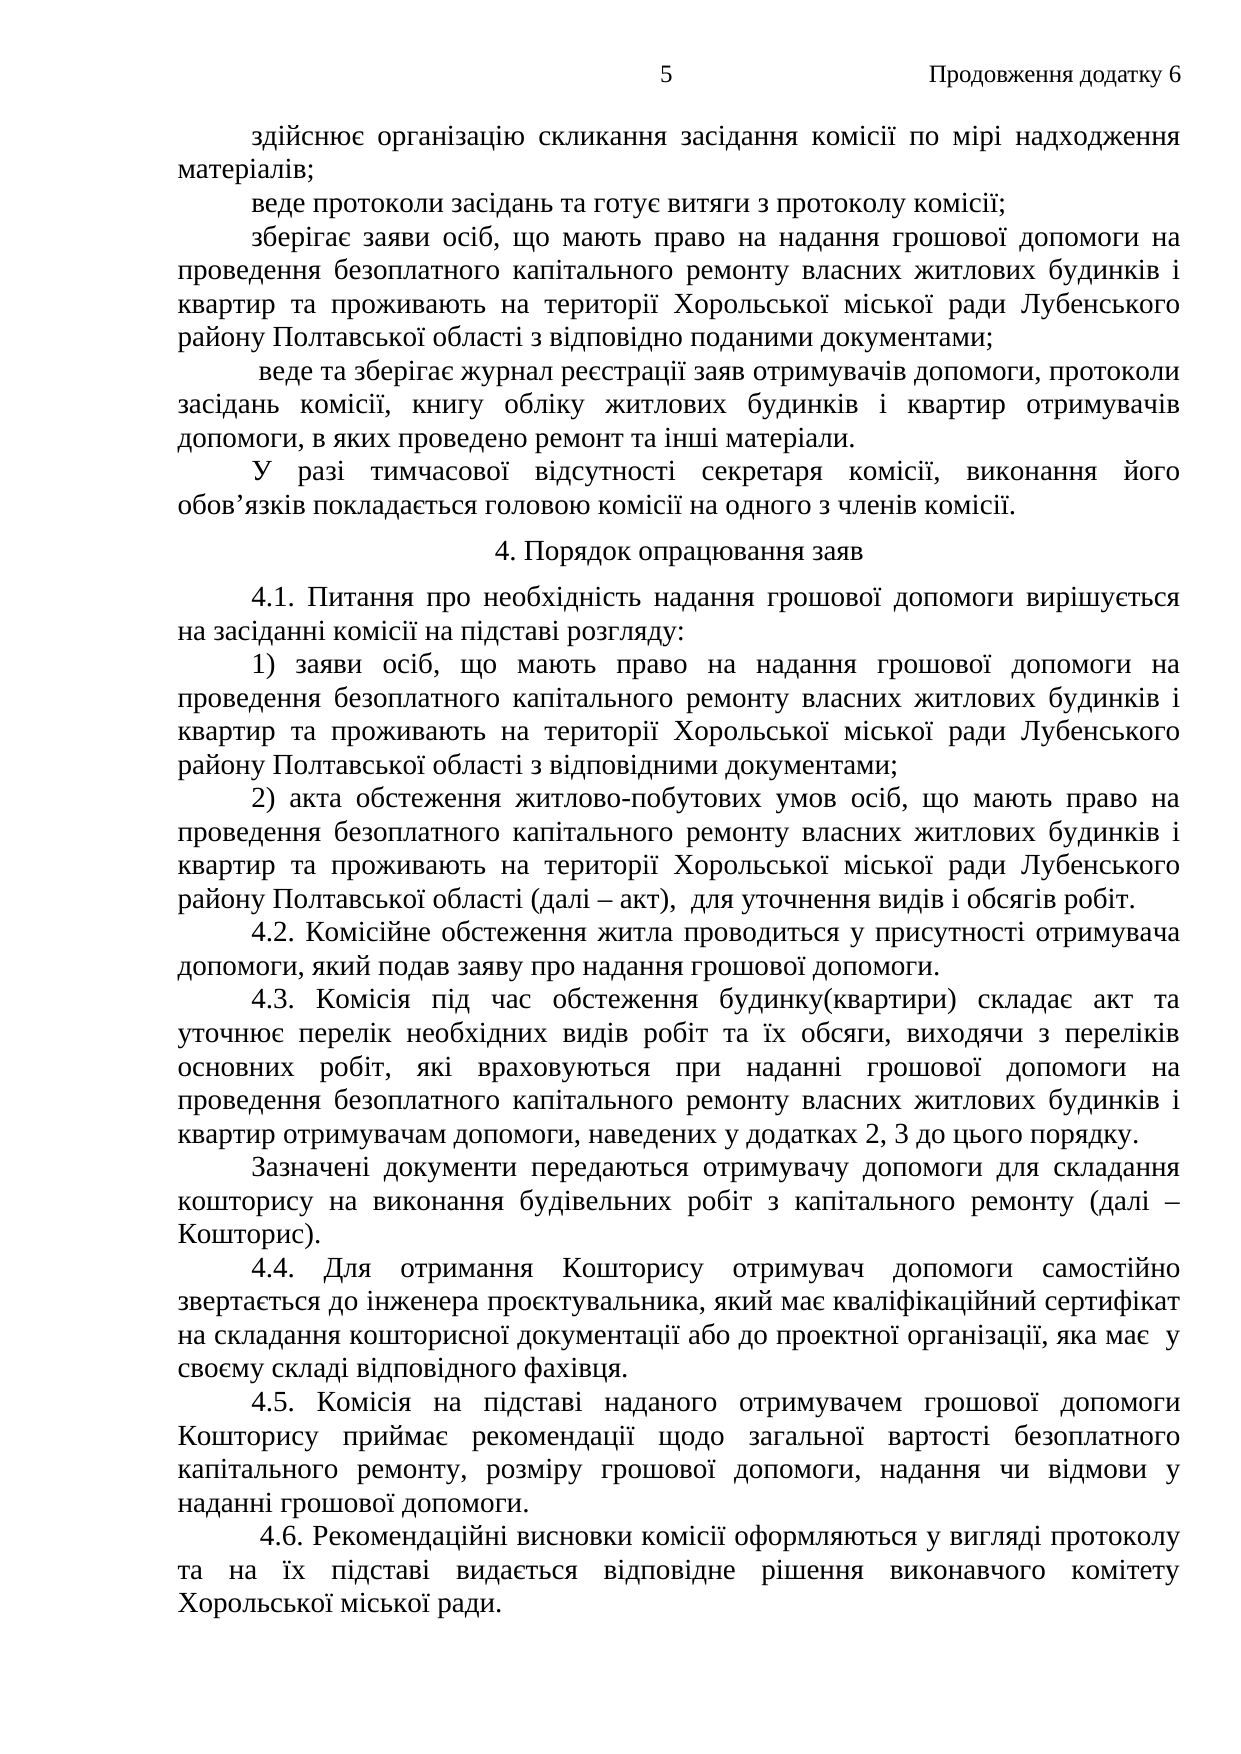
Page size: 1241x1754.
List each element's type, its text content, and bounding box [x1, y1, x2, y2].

text веде протоколи засідань та готує витяги з протоколу комісії; [177, 185, 1181, 219]
text 4.6. Рекомендаційні висновки комісії оформляються у вигляді протоколу та на їх підставі видається відповідне рішення виконавчого комітету Хорольської міської ради. [177, 1518, 1181, 1619]
text 4.2. Комісійне обстеження житла проводиться у присутності отримувача допомоги, який подав заяву про надання грошової допомоги. [177, 914, 1181, 982]
text 4. Порядок опрацювання заяв [177, 533, 1181, 567]
text зберігає заяви осіб, що мають право на надання грошової допомоги на проведення безоплатного капітального ремонту власних житлових будинків і квартир та проживають на території Хорольської міської ради Лубенського району Полтавської області з відповідно поданими документами; [177, 219, 1181, 353]
text 2) акта обстеження житлово-побутових умов осіб, що мають право на проведення безоплатного капітального ремонту власних житлових будинків і квартир та проживають на території Хорольської міської ради Лубенського району Полтавської області (далі – акт), для уточнення видів і обсягів робіт. [177, 780, 1181, 914]
text 4.1. Питання про необхідність надання грошової допомоги вирішується на засіданні комісії на підставі розгляду: [177, 579, 1181, 646]
text У разі тимчасової відсутності секретаря комісії, виконання його обов’язків покладається головою комісії на одного з членів комісії. [177, 453, 1181, 521]
text Зазначені документи передаються отримувачу допомоги для складання кошторису на виконання будівельних робіт з капітального ремонту (далі – Кошторис). [177, 1149, 1181, 1250]
text веде та зберігає журнал реєстрації заяв отримувачів допомоги, протоколи засідань комісії, книгу обліку житлових будинків і квартир отримувачів допомоги, в яких проведено ремонт та інші матеріали. [177, 353, 1181, 453]
text 4.5. Комісія на підставі наданого отримувачем грошової допомоги Кошторису приймає рекомендації щодо загальної вартості безоплатного капітального ремонту, розміру грошової допомоги, надання чи відмови у наданні грошової допомоги. [177, 1384, 1181, 1518]
text 1) заяви осіб, що мають право на надання грошової допомоги на проведення безоплатного капітального ремонту власних житлових будинків і квартир та проживають на території Хорольської міської ради Лубенського району Полтавської області з відповідними документами; [177, 646, 1181, 780]
text 4.4. Для отримання Кошторису отримувач допомоги самостійно звертається до інженера проєктувальника, який має кваліфікаційний сертифікат на складання кошторисної документації або до проектної організації, яка має у своєму складі відповідного фахівця. [177, 1250, 1181, 1384]
text 4.3. Комісія під час обстеження будинку(квартири) складає акт та уточнює перелік необхідних видів робіт та їх обсяги, виходячи з переліків основних робіт, які враховуються при наданні грошової допомоги на проведення безоплатного капітального ремонту власних житлових будинків і квартир отримувачам допомоги, наведених у додатках 2, 3 до цього порядку. [177, 982, 1181, 1149]
text здійснює організацію скликання засідання комісії по мірі надходження матеріалів; [177, 118, 1181, 185]
